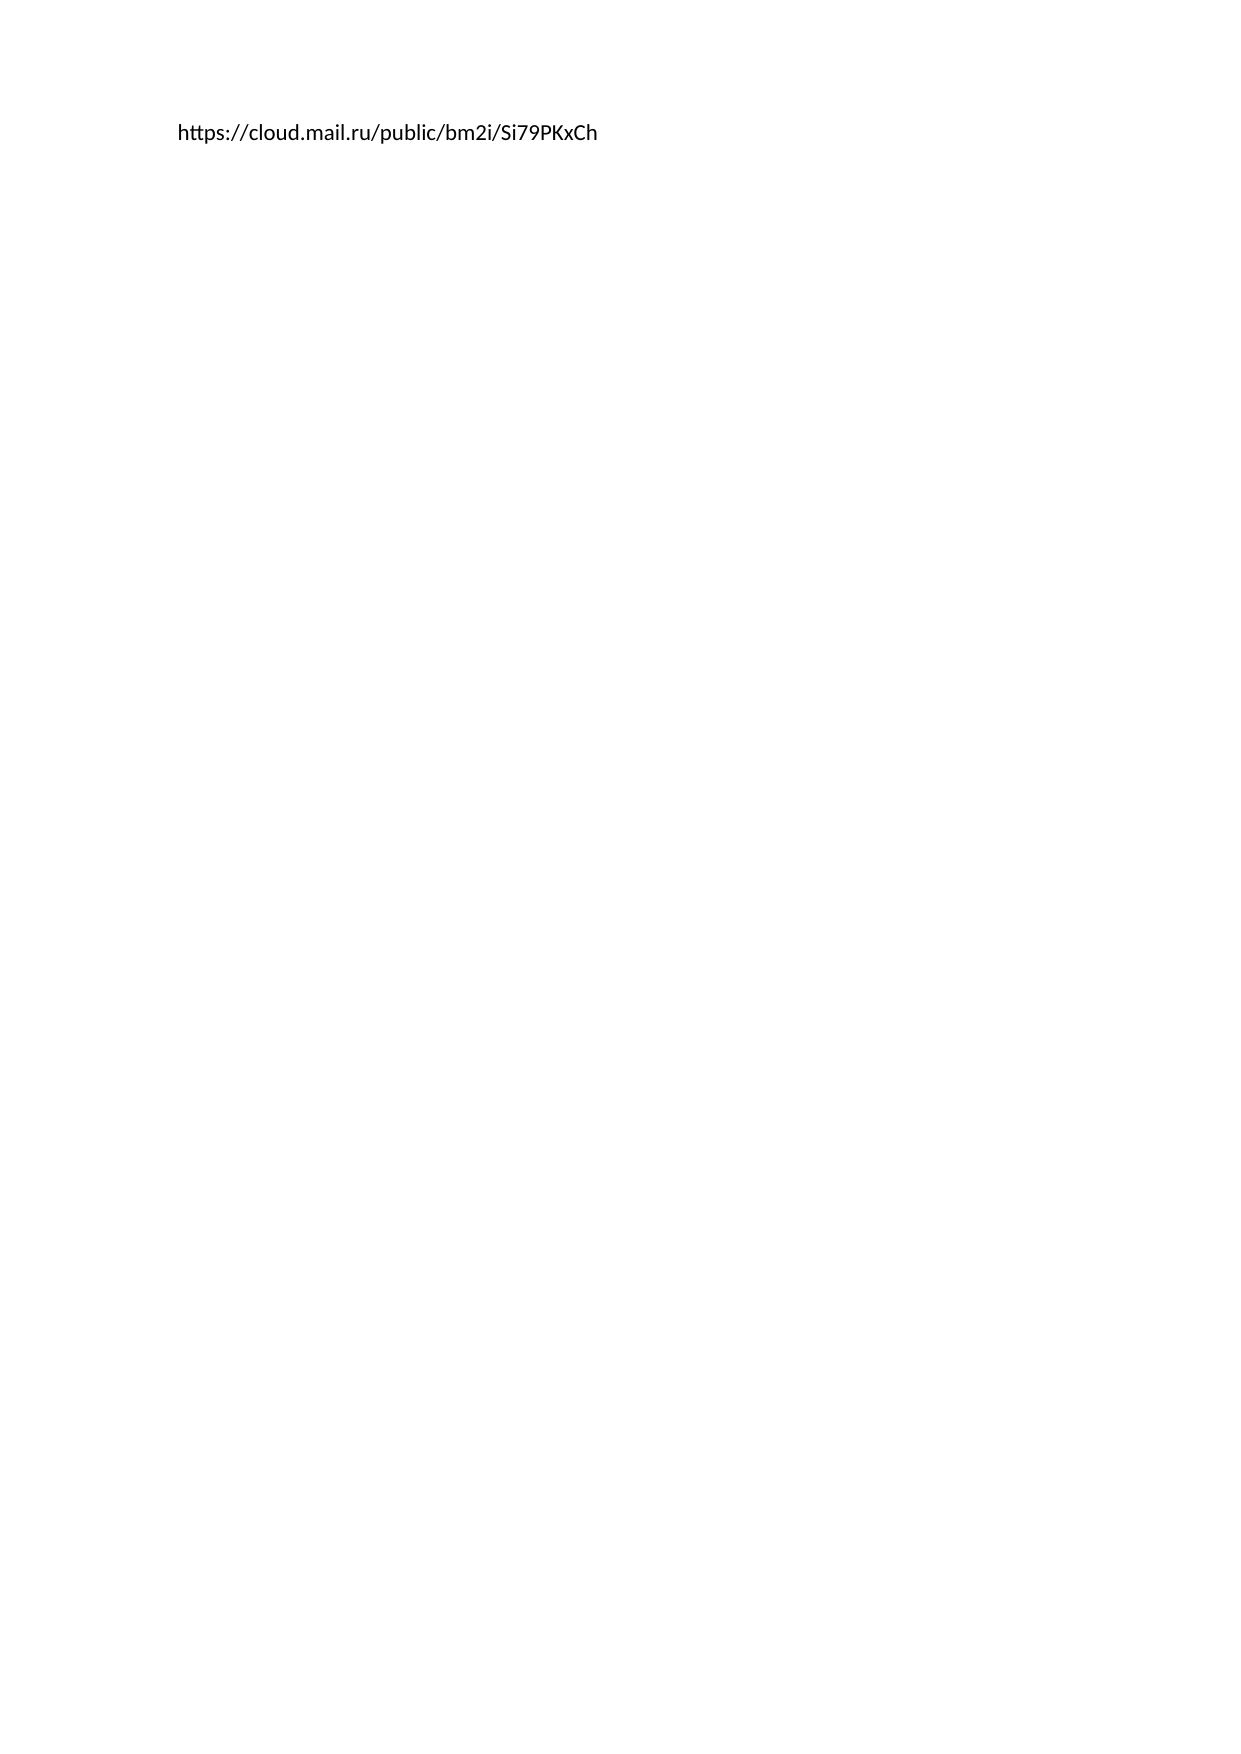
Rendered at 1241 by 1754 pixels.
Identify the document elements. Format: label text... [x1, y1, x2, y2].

text https://cloud.mail.ru/public/bm2i/Si79PKxCh [177, 118, 1152, 146]
